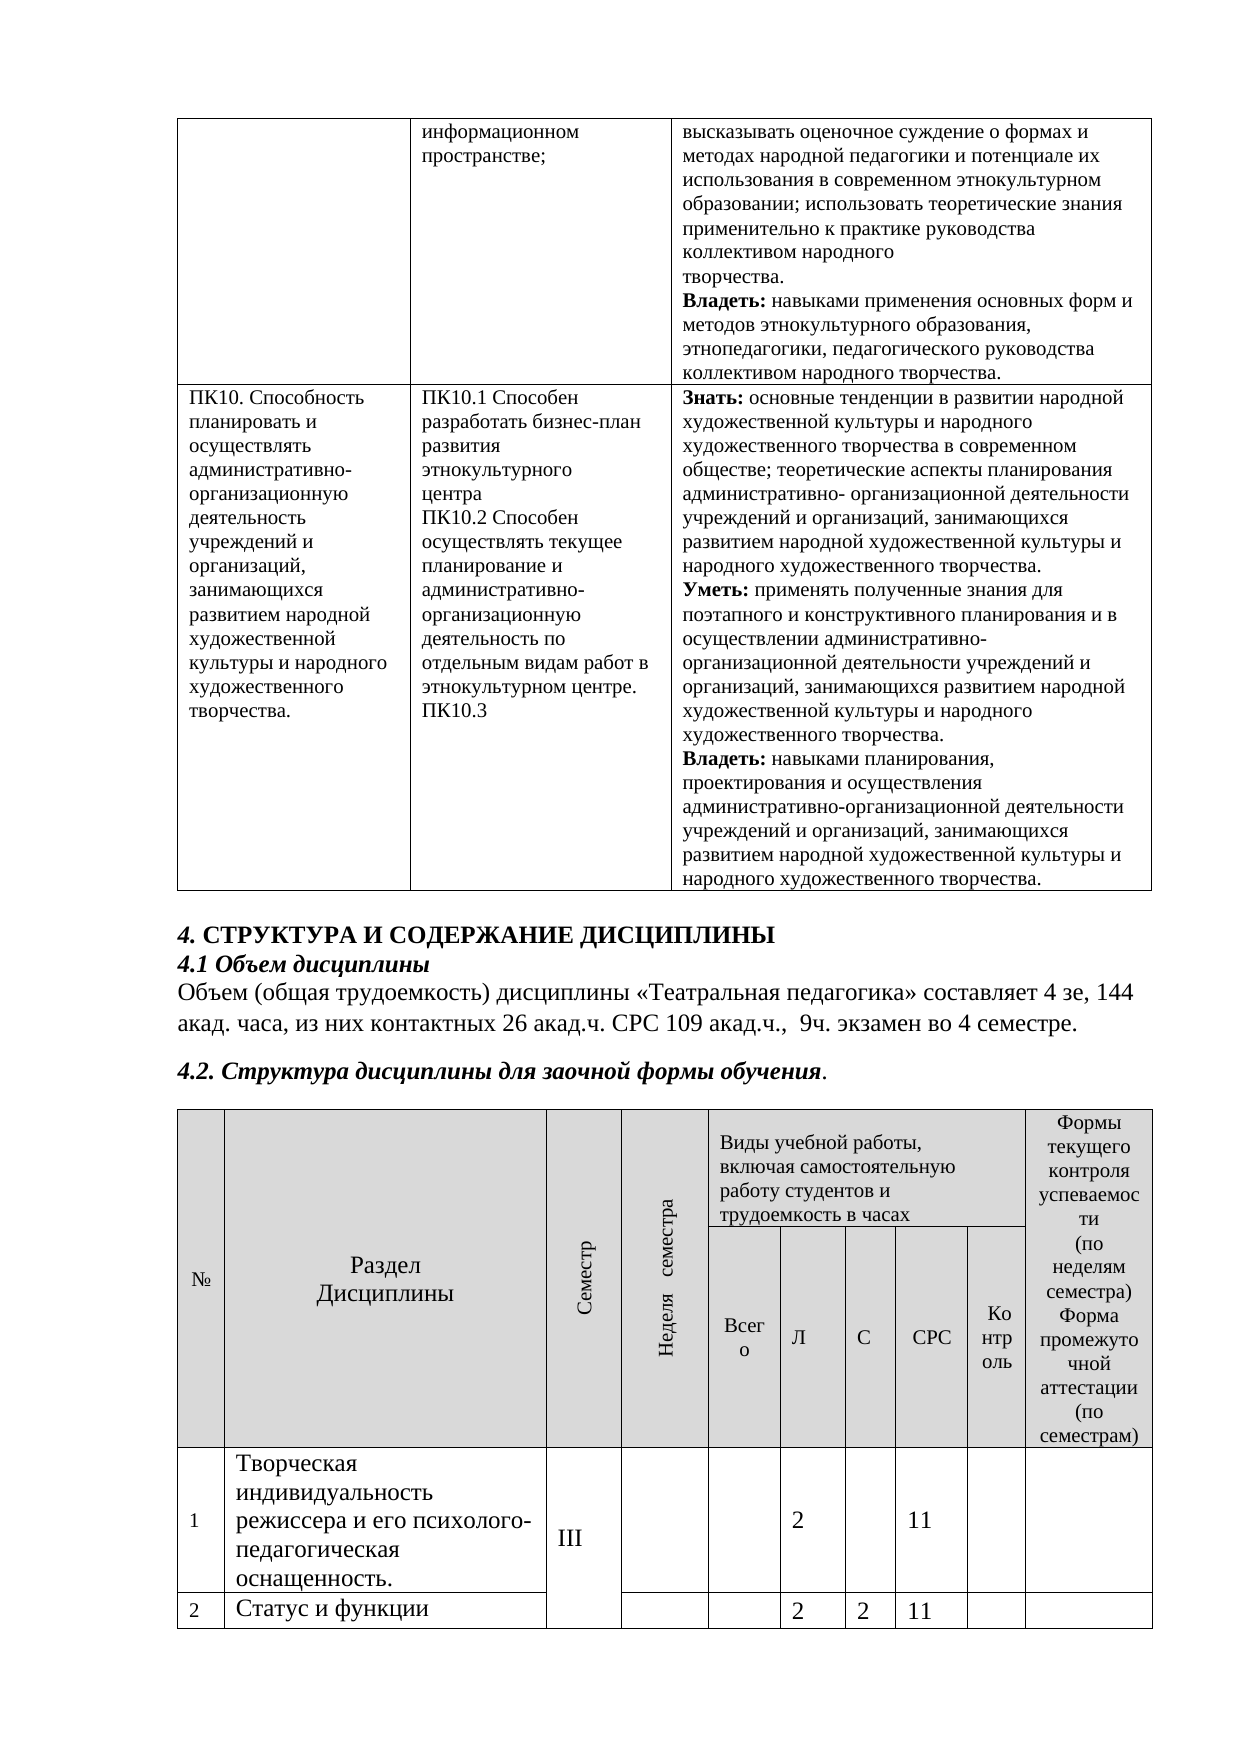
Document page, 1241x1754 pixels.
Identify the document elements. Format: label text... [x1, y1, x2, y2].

table_cell 1 [178, 1448, 224, 1592]
table_cell Л [781, 1227, 845, 1447]
table_cell 2 [178, 1593, 224, 1628]
table_cell [709, 1593, 780, 1628]
table_cell Творческая индивидуальность режиссера и его психолого-педагогическая оснащенность. [225, 1448, 546, 1592]
table_header № [178, 1110, 224, 1447]
table_cell СРС [896, 1227, 967, 1447]
table_cell [709, 1448, 780, 1592]
table_cell [968, 1593, 1025, 1628]
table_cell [411, 119, 671, 384]
text Объем (общая трудоемкость) дисциплины «Театральная педагогика» составляет 4 зе, 144 акад. часа, из них контактных 26 акад.ч. СРС 109 акад.ч., 9ч. экзамен во 4 семестре. [177, 977, 1152, 1037]
table_cell Знать: основные тенденции в развитии народной художественной культуры и народного художественного творчества в современном обществе; теоретические аспекты планирования административно- организационной деятельности учреждений и организаций, занимающихся развитием народной художественной культуры и народного художественного творчества. Уметь: применять полученные знания для поэтапного и конструктивного планирования и в осуществлении административно-организационной деятельности учреждений и организаций, занимающихся развитием народной художественной культуры и народного художественного творчества. Владеть: навыками планирования, проектирования и осуществления административно-организационной деятельности учреждений и организаций, занимающихся развитием народной художественной культуры и народного художественного творчества. [672, 385, 1151, 890]
table_cell [622, 1593, 708, 1628]
table_header Виды учебной работы, включая самостоятельную работу студентов и трудоемкость в часах [709, 1110, 1025, 1226]
text 4.2. Структура дисциплины для заочной формы обучения. [177, 1056, 1152, 1085]
table_cell 2 [781, 1593, 845, 1628]
text 4. СТРУКТУРА И СОДЕРЖАНИЕ ДИСЦИПЛИНЫ [177, 920, 1152, 949]
table_cell 11 [896, 1593, 967, 1628]
table_cell [1026, 1593, 1152, 1628]
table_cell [225, 1593, 546, 1628]
table_header Раздел Дисциплины [225, 1110, 546, 1447]
table_header Семестр [547, 1110, 621, 1447]
table_cell Контроль [968, 1227, 1025, 1447]
table_cell [622, 1448, 708, 1592]
table_cell 11 [896, 1448, 967, 1592]
table_cell ПК10. Способность планировать и осуществлять административно- организационную деятельность учреждений и организаций, занимающихся развитием народной художественной культуры и народного художественного творчества. [178, 385, 410, 890]
text 4.1 Объем дисциплины [177, 949, 1152, 977]
table_cell [968, 1448, 1025, 1592]
table_cell ПК10.1 Способен разработать бизнес-план развития этнокультурного центра ПК10.2 Способен осуществлять текущее планирование и административно- организационную деятельность по отдельным видам работ в этнокультурном центре. ПК10.3 [411, 385, 671, 890]
table_cell 2 [781, 1448, 845, 1592]
table_cell С [846, 1227, 895, 1447]
table_cell 2 [846, 1593, 895, 1628]
table_cell [846, 1448, 895, 1592]
table_cell Всего [709, 1227, 780, 1447]
table_header Формы текущего контроля успеваемости (по неделям семестра) Форма промежуточной аттестации (по семестрам) [1026, 1110, 1152, 1447]
table_cell [1026, 1448, 1152, 1592]
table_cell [178, 119, 410, 384]
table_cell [672, 119, 1151, 384]
table_cell III [547, 1448, 621, 1628]
table_header Неделя семестра [622, 1110, 708, 1447]
